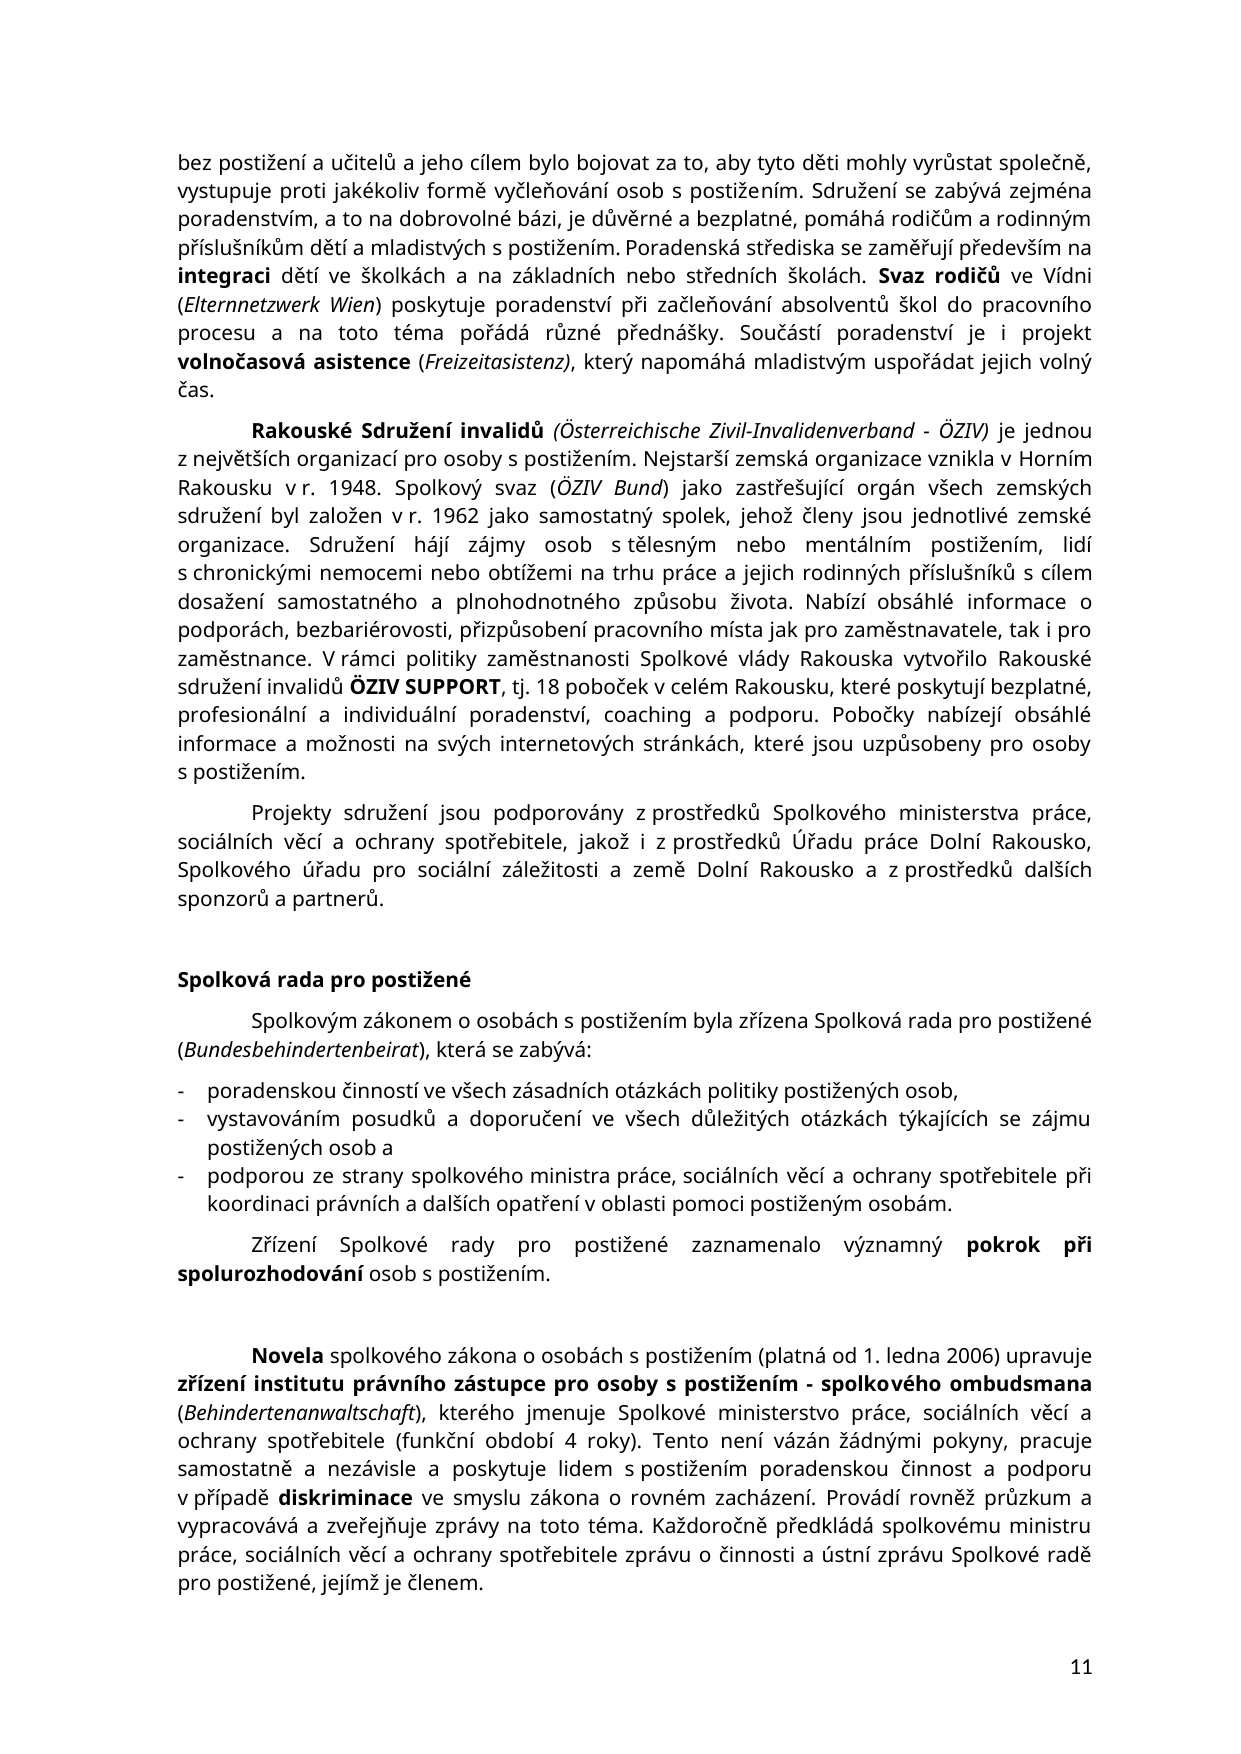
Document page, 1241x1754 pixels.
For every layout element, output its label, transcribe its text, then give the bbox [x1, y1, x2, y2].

list podporou ze strany spolkového ministra práce, sociálních věcí a ochrany spotřebitele při koordinaci právních a dalších opatření v oblasti pomoci postiženým osobám. [177, 1161, 1092, 1218]
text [177, 148, 1092, 404]
text Spolkovým zákonem o osobách s postižením byla zřízena Spolková rada pro postižené (Bundesbehindertenbeirat), která se zabývá: [177, 1006, 1092, 1063]
list poradenskou činností ve všech zásadních otázkách politiky postižených osob, [177, 1076, 1092, 1104]
list vystavováním posudků a doporučení ve všech důležitých otázkách týkajících se zájmu postižených osob a [177, 1104, 1092, 1161]
text Zřízení Spolkové rady pro postižené zaznamenalo významný pokrok při spolurozhodování osob s postižením. [177, 1231, 1092, 1287]
text Spolková rada pro postižené [177, 966, 1092, 994]
text Projekty sdružení jsou podporovány z prostředků Spolkového ministerstva práce, sociálních věcí a ochrany spotřebitele, jakož i z prostředků Úřadu práce Dolní Rakousko, Spolkového úřadu pro sociální záležitosti a země Dolní Rakousko a z prostředků dalších sponzorů a partnerů. [177, 798, 1092, 912]
text Rakouské Sdružení invalidů (Österreichische Zivil-Invalidenverband - ÖZIV) je jednou z největších organizací pro osoby s postižením. Nejstarší zemská organizace vznikla v Horním Rakousku v r. 1948. Spolkový svaz (ÖZIV Bund) jako zastřešující orgán všech zemských sdružení byl založen v r. 1962 jako samostatný spolek, jehož členy jsou jednotlivé zemské organizace. Sdružení hájí zájmy osob s tělesným nebo mentálním postižením, lidí s chronickými nemocemi nebo obtížemi na trhu práce a jejich rodinných příslušníků s cílem dosažení samostatného a plnohodnotného způsobu života. Nabízí obsáhlé informace o podporách, bezbariérovosti, přizpůsobení pracovního místa jak pro zaměstnavatele, tak i pro zaměstnance. V rámci politiky zaměstnanosti Spolkové vlády Rakouska vytvořilo Rakouské sdružení invalidů ÖZIV SUPPORT, tj. 18 poboček v celém Rakousku, které poskytují bezplatné, profesionální a individuální poradenství, coaching a podporu. Pobočky nabízejí obsáhlé informace a možnosti na svých internetových stránkách, které jsou uzpůsobeny pro osoby s postižením. [177, 416, 1092, 786]
text Novela spolkového zákona o osobách s postižením (platná od 1. ledna 2006) upravuje zřízení institutu právního zástupce pro osoby s postižením - spolkového ombudsmana (Behindertenanwaltschaft), kterého jmenuje Spolkové ministerstvo práce, sociálních věcí a ochrany spotřebitele (funkční období 4 roky). Tento není vázán žádnými pokyny, pracuje samostatně a nezávisle a poskytuje lidem s postižením poradenskou činnost a podporu v případě diskriminace ve smyslu zákona o rovném zacházení. Provádí rovněž průzkum a vypracovává a zveřejňuje zprávy na toto téma. Každoročně předkládá spolkovému ministru práce, sociálních věcí a ochrany spotřebitele zprávu o činnosti a ústní zprávu Spolkové radě pro postižené, jejímž je členem. [177, 1341, 1092, 1597]
